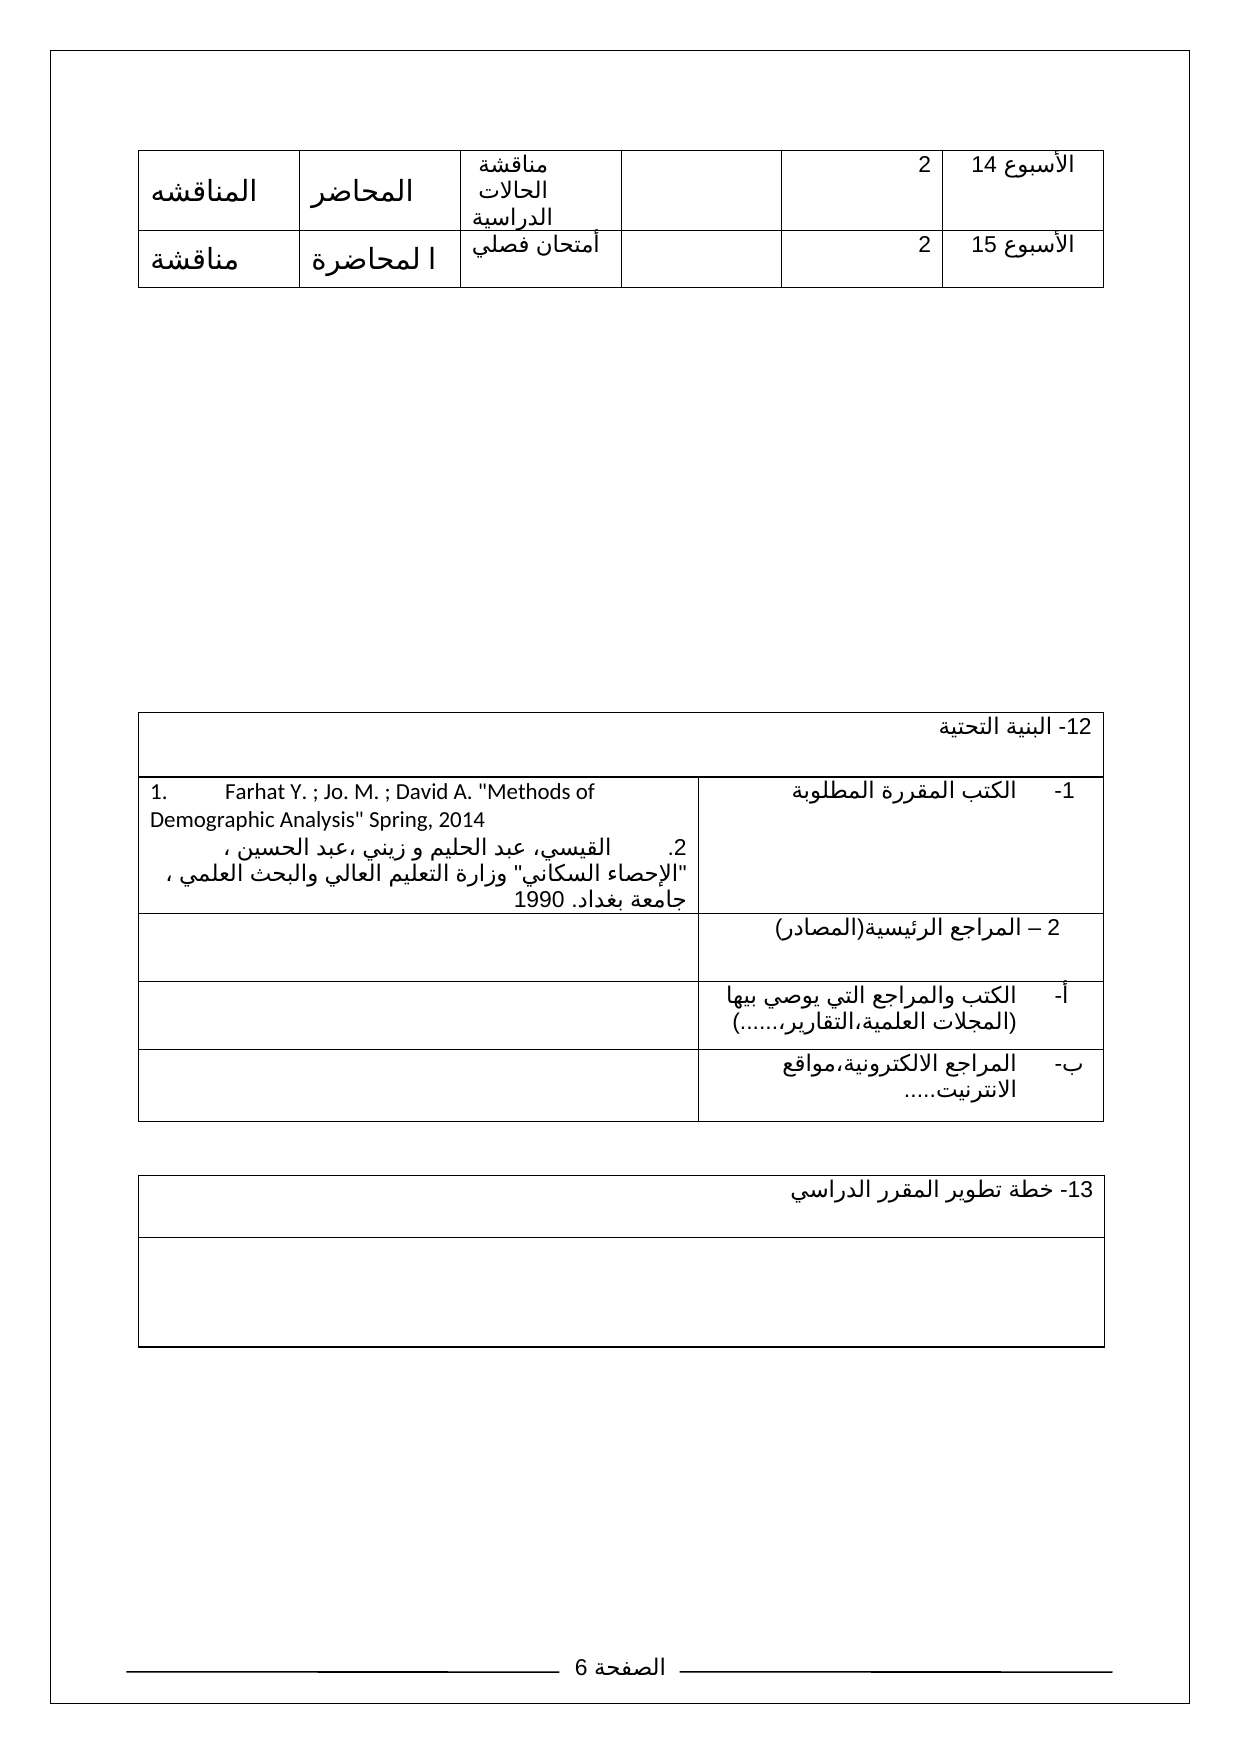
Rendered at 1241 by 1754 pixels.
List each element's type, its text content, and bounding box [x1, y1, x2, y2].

table_cell المحاضر [300, 151, 460, 230]
table_cell الأسبوع 14 [943, 151, 1103, 230]
table_cell [139, 1238, 1104, 1346]
table_cell [139, 914, 698, 981]
table_cell [622, 151, 781, 230]
table_cell [139, 982, 698, 1048]
table_cell ا لمحاضرة [300, 231, 460, 287]
table_cell الكتب المقررة المطلوبة [699, 778, 1103, 912]
table_cell المراجع الالكترونية،مواقع الانترنيت..... [699, 1050, 1103, 1121]
table_cell [622, 231, 781, 287]
table_cell مناقشة [139, 231, 299, 287]
table_cell الكتب والمراجع التي يوصي بيها (المجلات العلمية،التقارير،......) [699, 982, 1103, 1048]
table_cell مناقشة الحالات الدراسية [461, 151, 621, 230]
table_cell 2 [782, 231, 942, 287]
table_header 12- البنية التحتية [139, 713, 1103, 776]
table_cell المناقشه [139, 151, 299, 230]
table_header 13- خطة تطوير المقرر الدراسي [139, 1176, 1104, 1237]
table_cell [139, 1050, 698, 1121]
table_cell 2 [782, 151, 942, 230]
table_cell الأسبوع 15 [943, 231, 1103, 287]
table_cell 2 – المراجع الرئيسية(المصادر) [699, 914, 1103, 981]
table_cell 1. Farhat Y. ; Jo. M. ; David A. "Methods of Demographic Analysis" Spring, 2014 2. القيسي، عبد الحليم و زيني ،عبد الحسين ، "الإحصاء السكاني" وزارة التعليم العالي والبحث العلمي ، جامعة بغداد. 1990 [139, 778, 698, 912]
table_cell أمتحان فصلي [461, 231, 621, 287]
